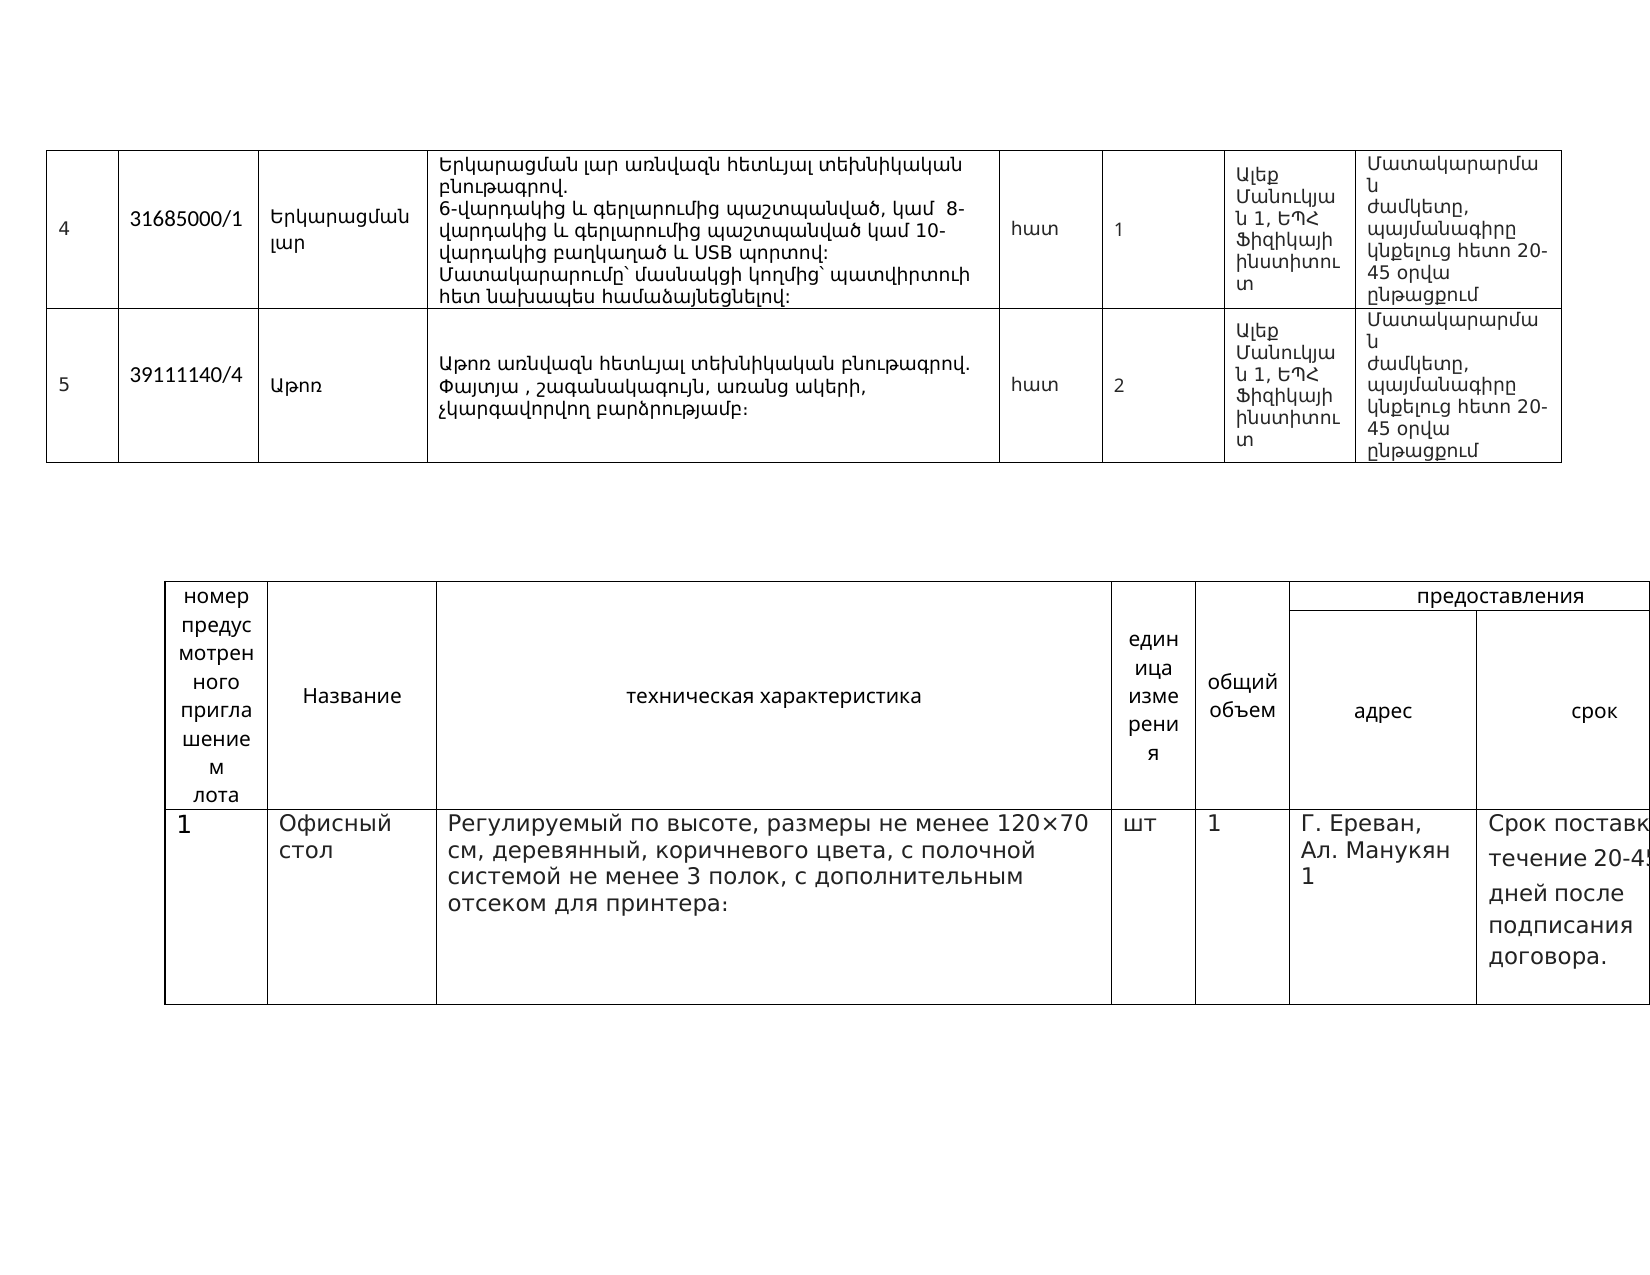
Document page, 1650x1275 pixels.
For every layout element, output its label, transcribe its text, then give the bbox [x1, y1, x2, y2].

table_header единица измерения [1112, 582, 1195, 809]
table_cell адрес [1290, 611, 1476, 809]
table_cell 39111140/4 [119, 309, 258, 462]
table_header общий объем [1196, 582, 1289, 809]
table_cell 1 [1103, 151, 1224, 308]
table_cell срок [1477, 611, 1649, 809]
table_cell шт [1112, 810, 1195, 1004]
table_cell 31685000/1 [119, 151, 258, 308]
table_cell 2 [1103, 309, 1224, 462]
table_cell 1 [166, 810, 267, 1004]
table_cell 1 [1196, 810, 1289, 1004]
table_header техническая характеристика [437, 582, 1111, 809]
table_cell Офисный стол [268, 810, 436, 1004]
table_cell Մատակարարման ժամկետը, պայմանագիրը կնքելուց հետո 20-45 օրվա ընթացքում [1356, 309, 1561, 462]
table_header номер предусмотренного приглашением лота [166, 582, 267, 809]
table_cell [1290, 810, 1476, 1004]
table_cell հատ [1000, 151, 1102, 308]
table_cell 5 [47, 309, 118, 462]
table_header предоставления [1290, 582, 1649, 610]
table_cell Աթոռ առնվազն հետևյալ տեխնիկական բնութագրով. Փայտյա , շագանակագույն, առանց ակերի, չկարգավորվող բարձրությամբ։ [428, 309, 999, 462]
table_cell Ալեք Մանուկյան 1, ԵՊՀ Ֆիզիկայի ինստիտուտ [1225, 309, 1355, 462]
table_cell Երկարացման լար առնվազն հետևյալ տեխնիկական բնութագրով. 6-վարդակից և գերլարումից պաշտպանված, կամ 8-վարդակից և գերլարումից պաշտպանված կամ 10-վարդակից բաղկաղած և USB պորտով: Մատակարարումը՝ մասնակցի կողմից՝ պատվիրտուի հետ նախապես համաձայնեցնելով: [428, 151, 999, 308]
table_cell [1356, 151, 1561, 308]
table_cell Երկարացման լար [259, 151, 427, 308]
table_cell 4 [47, 151, 118, 308]
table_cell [1477, 810, 1649, 1004]
table_header Название [268, 582, 436, 809]
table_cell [1225, 151, 1355, 308]
table_cell Աթոռ [259, 309, 427, 462]
table_cell հատ [1000, 309, 1102, 462]
